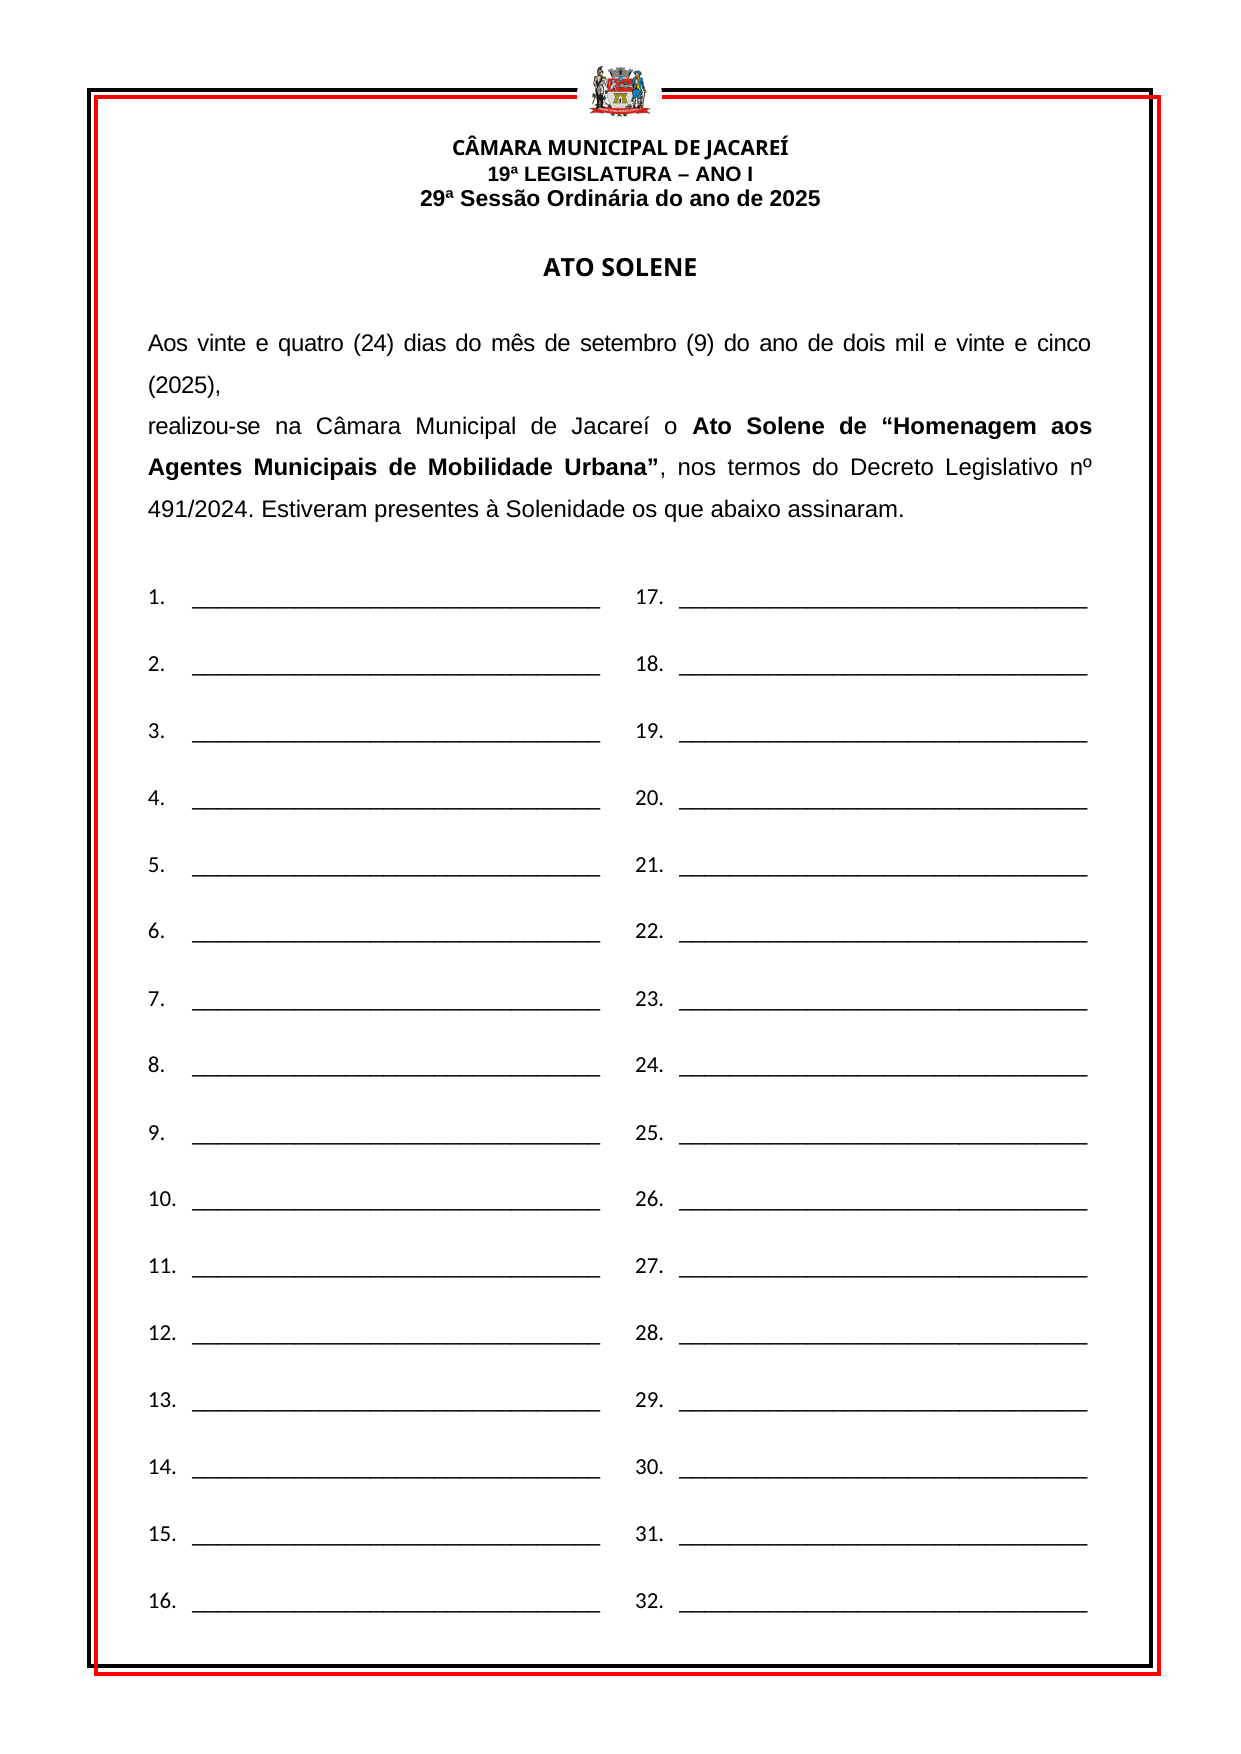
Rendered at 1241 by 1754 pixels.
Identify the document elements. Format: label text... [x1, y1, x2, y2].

list ________________________________ [148, 1051, 605, 1079]
text Aos vinte e quatro (24) dias do mês de setembro (9) do ano de dois mil e vinte e cinco (2025), realizou-se na Câmara Municipal de Jacareí o Ato Solene de “Homenagem aos Agentes Municipais de Mobilidade Urbana”, nos termos do Decreto Legislativo nº 491/2024. Estiveram presentes à Solenidade os que abaixo assinaram. [148, 329, 1092, 522]
list ________________________________ [635, 716, 1092, 744]
list ________________________________ [148, 1252, 605, 1279]
list ________________________________ [635, 917, 1092, 945]
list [148, 1586, 605, 1614]
list ________________________________ [148, 984, 605, 1012]
list ________________________________ [635, 1519, 1092, 1547]
list ________________________________ [148, 582, 605, 610]
list ________________________________ [148, 783, 605, 811]
list ________________________________ [635, 649, 1092, 677]
text CÂMARA MUNICIPAL DE JACAREÍ [148, 133, 1092, 161]
list ________________________________ [635, 1386, 1092, 1413]
list ________________________________ [635, 1252, 1092, 1279]
list ________________________________ [635, 984, 1092, 1012]
list ________________________________ [635, 1452, 1092, 1481]
list ________________________________ [635, 783, 1092, 811]
list ________________________________ [635, 1051, 1092, 1079]
list ________________________________ [635, 582, 1092, 610]
list ________________________________ [148, 917, 605, 945]
list ________________________________ [148, 716, 605, 744]
list ________________________________ [148, 1118, 605, 1146]
text 19ª LEGISLATURA – ANO I [148, 161, 1092, 185]
list ________________________________ [148, 1386, 605, 1413]
list ________________________________ [148, 1184, 605, 1213]
picture [589, 66, 651, 119]
list ________________________________ [635, 1318, 1092, 1347]
text ATO SOLENE [148, 250, 1092, 284]
list ________________________________ [148, 1519, 605, 1547]
list ________________________________ [635, 850, 1092, 878]
list ________________________________ [635, 1184, 1092, 1213]
list ________________________________ [148, 649, 605, 677]
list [635, 1586, 1092, 1614]
list ________________________________ [635, 1118, 1092, 1146]
list ________________________________ [148, 1318, 605, 1347]
list ________________________________ [148, 1452, 605, 1481]
list ________________________________ [148, 850, 605, 878]
text 29ª Sessão Ordinária do ano de 2025 [148, 185, 1092, 212]
